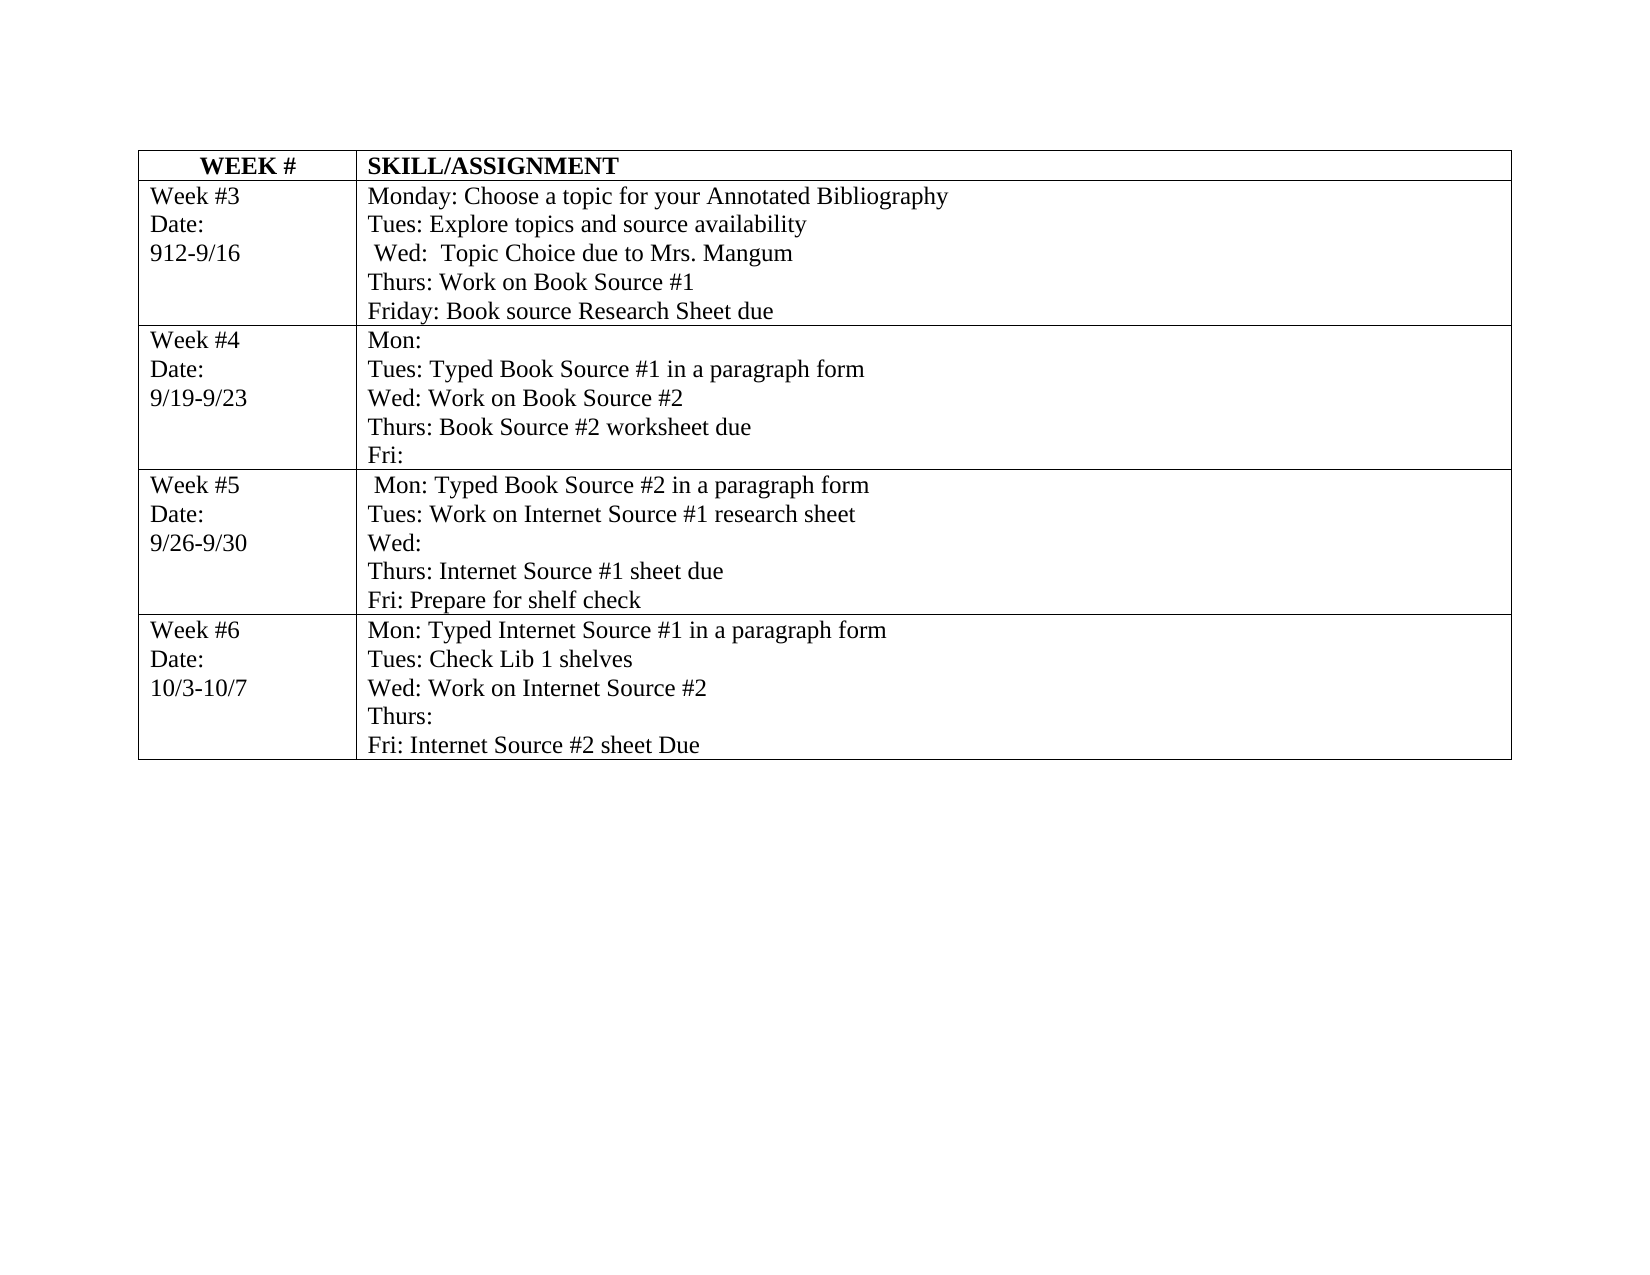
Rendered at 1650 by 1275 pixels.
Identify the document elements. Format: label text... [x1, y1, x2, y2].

table_cell Monday: Choose a topic for your Annotated Bibliography Tues: Explore topics and source availability Wed: Topic Choice due to Mrs. Mangum Thurs: Work on Book Source #1 Friday: Book source Research Sheet due [357, 181, 1511, 324]
table_cell Week #4 Date: 9/19-9/23 [139, 326, 356, 469]
table_cell Mon: Typed Book Source #2 in a paragraph form Tues: Work on Internet Source #1 research sheet Wed: Thurs: Internet Source #1 sheet due Fri: Prepare for shelf check [357, 470, 1511, 614]
table_header WEEK # [139, 151, 356, 180]
table_cell Mon: Tues: Typed Book Source #1 in a paragraph form Wed: Work on Book Source #2 Thurs: Book Source #2 worksheet due Fri: [357, 326, 1511, 469]
table_cell Week #5 Date: 9/26-9/30 [139, 470, 356, 614]
table_header SKILL/ASSIGNMENT [357, 151, 1511, 180]
table_cell Mon: Typed Internet Source #1 in a paragraph form Tues: Check Lib 1 shelves Wed: Work on Internet Source #2 Thurs: Fri: Internet Source #2 sheet Due [357, 615, 1511, 759]
table_cell Week #3 Date: 912-9/16 [139, 181, 356, 324]
table_cell Week #6 Date: 10/3-10/7 [139, 615, 356, 759]
